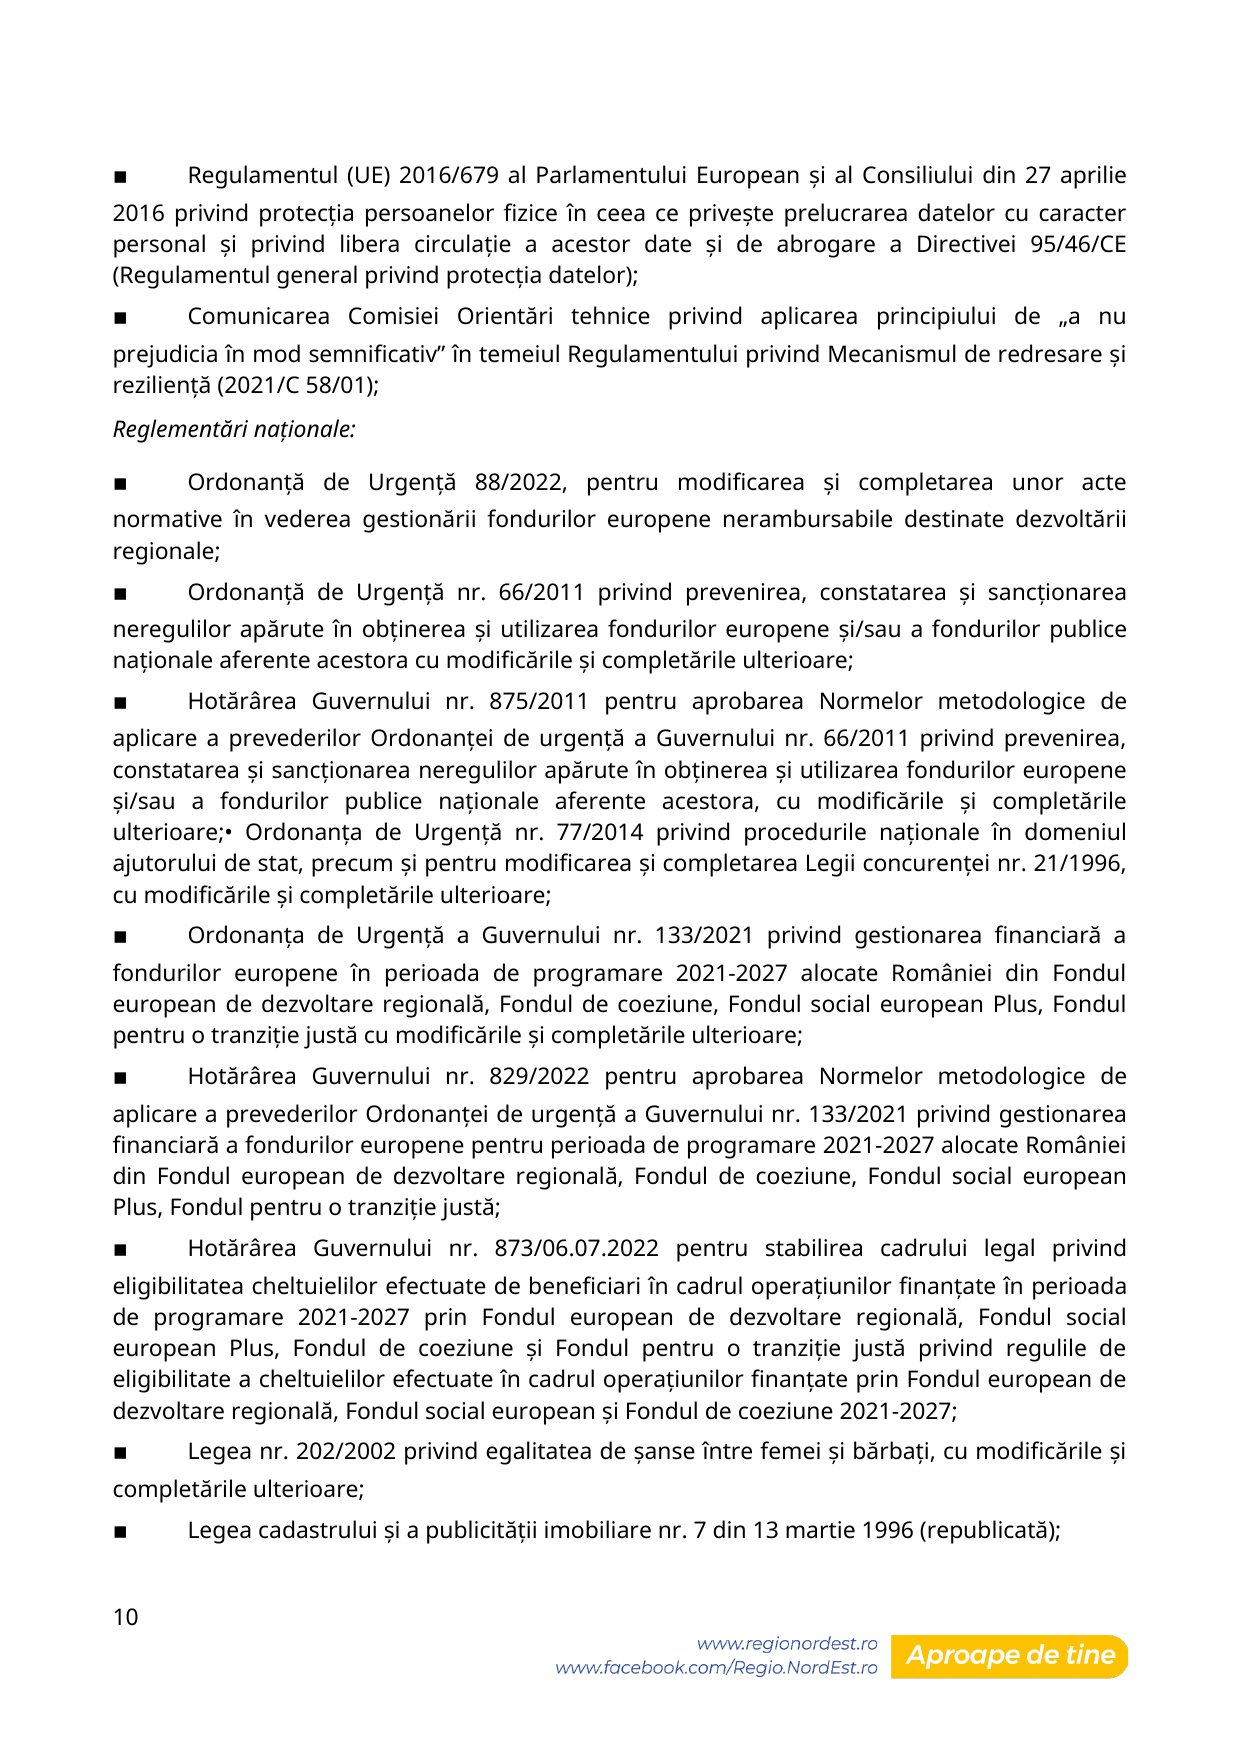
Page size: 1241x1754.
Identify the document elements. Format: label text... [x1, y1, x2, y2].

list Hotărârea Guvernului nr. 829/2022 pentru aprobarea Normelor metodologice de aplicare a prevederilor Ordonanței de urgență a Guvernului nr. 133/2021 privind gestionarea financiară a fondurilor europene pentru perioada de programare 2021-2027 alocate României din Fondul european de dezvoltare regională, Fondul de coeziune, Fondul social european Plus, Fondul pentru o tranziție justă; [112, 1051, 1128, 1223]
list Hotărârea Guvernului nr. 875/2011 pentru aprobarea Normelor metodologice de aplicare a prevederilor Ordonanței de urgență a Guvernului nr. 66/2011 privind prevenirea, constatarea și sancționarea neregulilor apărute în obținerea și utilizarea fondurilor europene și/sau a fondurilor publice naționale aferente acestora, cu modificările și completările ulterioare;• Ordonanța de Urgență nr. 77/2014 privind procedurile naționale în domeniul ajutorului de stat, precum și pentru modificarea și completarea Legii concurenței nr. 21/1996, cu modificările și completările ulterioare; [112, 675, 1128, 910]
text Reglementări naționale: [112, 413, 1128, 444]
list Legea cadastrului și a publicității imobiliare nr. 7 din 13 martie 1996 (republicată); [112, 1504, 1128, 1551]
list Ordonanță de Urgență 88/2022, pentru modificarea și completarea unor acte normative în vederea gestionării fondurilor europene nerambursabile destinate dezvoltării regionale; [112, 456, 1128, 566]
list Comunicarea Comisiei Orientări tehnice privind aplicarea principiului de „a nu prejudicia în mod semnificativ” în temeiul Regulamentului privind Mecanismul de redresare și reziliență (2021/C 58/01); [112, 291, 1128, 400]
list Regulamentul (UE) 2016/679 al Parlamentului European și al Consiliului din 27 aprilie 2016 privind protecția persoanelor fizice în ceea ce privește prelucrarea datelor cu caracter personal și privind libera circulație a acestor date și de abrogare a Directivei 95/46/CE (Regulamentul general privind protecția datelor); [112, 150, 1128, 291]
picture [541, 1632, 1129, 1681]
list Ordonanța de Urgență a Guvernului nr. 133/2021 privind gestionarea financiară a fondurilor europene în perioada de programare 2021-2027 alocate României din Fondul european de dezvoltare regională, Fondul de coeziune, Fondul social european Plus, Fondul pentru o tranziție justă cu modificările și completările ulterioare; [112, 910, 1128, 1051]
list Hotărârea Guvernului nr. 873/06.07.2022 pentru stabilirea cadrului legal privind eligibilitatea cheltuielilor efectuate de beneficiari în cadrul operațiunilor finanțate în perioada de programare 2021-2027 prin Fondul european de dezvoltare regională, Fondul social european Plus, Fondul de coeziune și Fondul pentru o tranziție justă privind regulile de eligibilitate a cheltuielilor efectuate în cadrul operațiunilor finanțate prin Fondul european de dezvoltare regională, Fondul social european și Fondul de coeziune 2021-2027; [112, 1223, 1128, 1426]
list Legea nr. 202/2002 privind egalitatea de șanse între femei și bărbați, cu modificările și completările ulterioare; [112, 1426, 1128, 1504]
list Ordonanță de Urgență nr. 66/2011 privind prevenirea, constatarea și sancționarea neregulilor apărute în obținerea și utilizarea fondurilor europene și/sau a fondurilor publice naționale aferente acestora cu modificările și completările ulterioare; [112, 566, 1128, 675]
